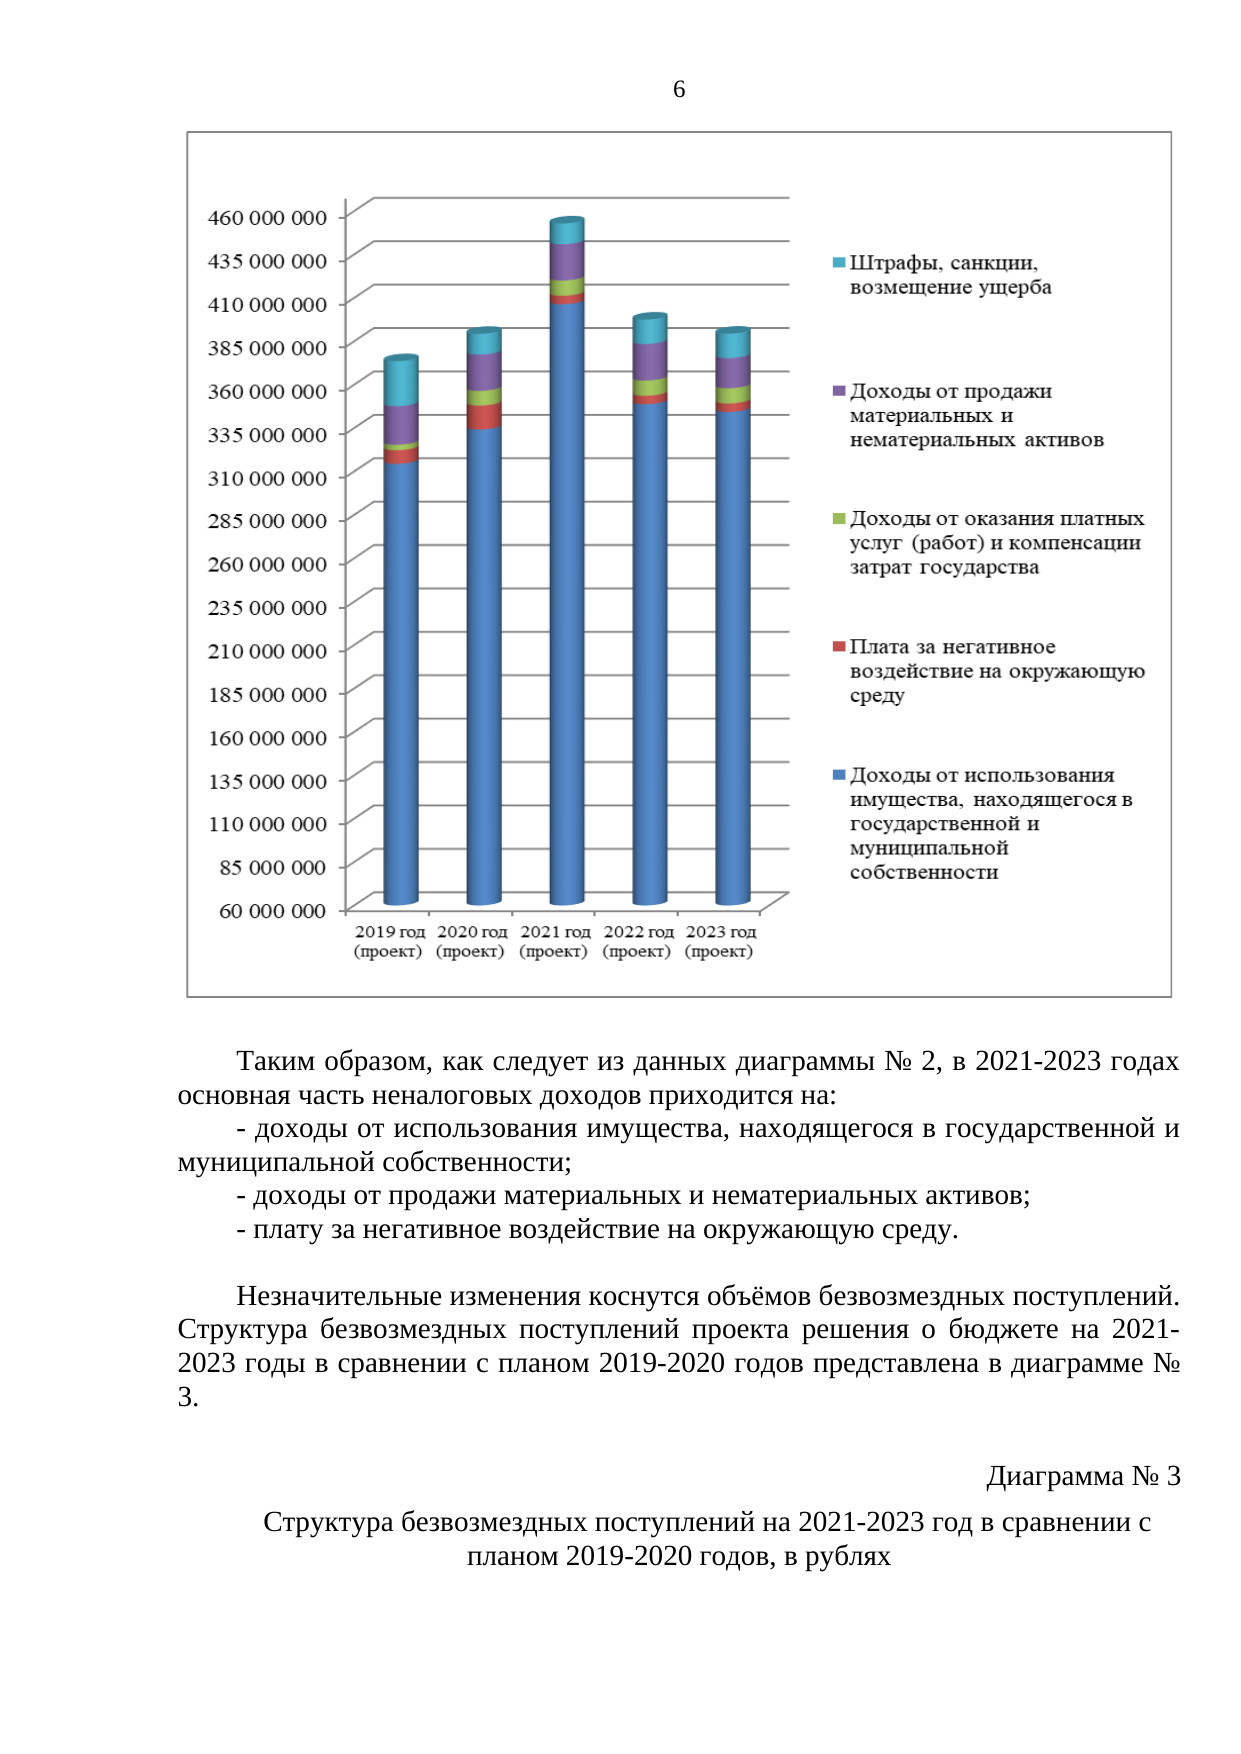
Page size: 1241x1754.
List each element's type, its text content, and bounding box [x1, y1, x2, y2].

text - доходы от использования имущества, находящегося в государственной и муниципальной собственности; [177, 1110, 1181, 1177]
text Таким образом, как следует из данных диаграммы № 2, в 2021-2023 годах основная часть неналоговых доходов приходится на: [177, 1043, 1181, 1110]
picture [186, 131, 1173, 998]
text Структура безвозмездных поступлений на 2021-2023 год в сравнении с планом 2019-2020 годов, в рублях [177, 1504, 1181, 1571]
text - плату за негативное воздействие на окружающую среду. [177, 1211, 1181, 1244]
text Незначительные изменения коснутся объёмов безвозмездных поступлений. Структура безвозмездных поступлений проекта решения о бюджете на 2021-2023 годы в сравнении с планом 2019-2020 годов представлена в диаграмме № 3. [177, 1278, 1181, 1412]
text Диаграмма № 3 [177, 1458, 1181, 1492]
text - доходы от продажи материальных и нематериальных активов; [177, 1177, 1181, 1211]
